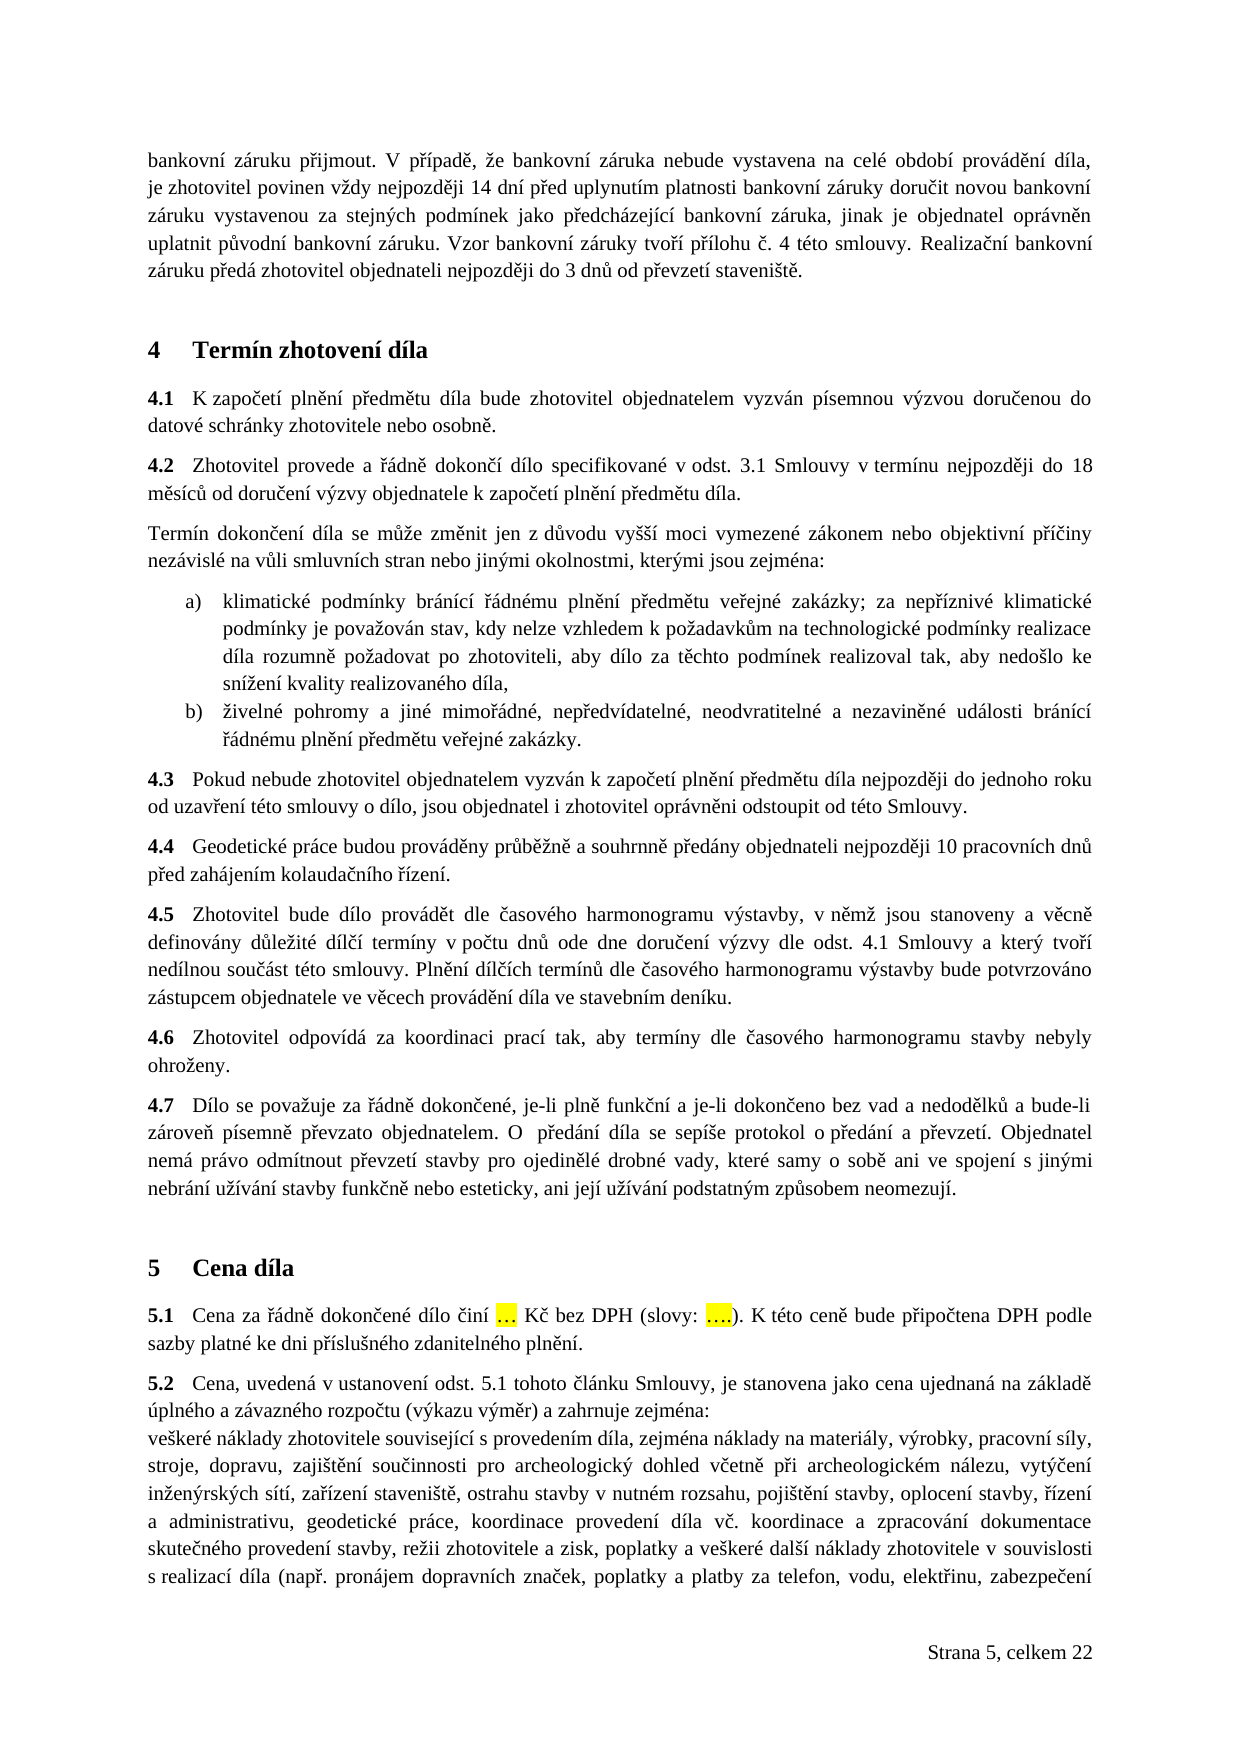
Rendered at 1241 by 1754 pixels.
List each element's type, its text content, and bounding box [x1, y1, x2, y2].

text 4.1 K započetí plnění předmětu díla bude zhotovitel objednatelem vyzván písemnou výzvou doručenou do datové schránky zhotovitele nebo osobně. [148, 385, 1093, 437]
text 4.2 Zhotovitel provede a řádně dokončí dílo specifikované v odst. 3.1 Smlouvy v termínu nejpozději do 18 měsíců od doručení výzvy objednatele k započetí plnění předmětu díla. [148, 453, 1093, 505]
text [148, 148, 1093, 282]
text Termín dokončení díla se může změnit jen z důvodu vyšší moci vymezené zákonem nebo objektivní příčiny nezávislé na vůli smluvních stran nebo jinými okolnostmi, kterými jsou zejména: [148, 521, 1093, 572]
text 4.3 Pokud nebude zhotovitel objednatelem vyzván k započetí plnění předmětu díla nejpozději do jednoho roku od uzavření této smlouvy o dílo, jsou objednatel i zhotovitel oprávněni odstoupit od této Smlouvy. [148, 767, 1093, 818]
text 5.2 Cena, uvedená v ustanovení odst. 5.1 tohoto článku Smlouvy, je stanovena jako cena ujednaná na základě úplného a závazného rozpočtu (výkazu výměr) a zahrnuje zejména: [148, 1371, 1093, 1422]
text 4.7 Dílo se považuje za řádně dokončené, je-li plně funkční a je-li dokončeno bez vad a nedodělků a bude-li zároveň písemně převzato objednatelem. O předání díla se sepíše protokol o předání a převzetí. Objednatel nemá právo odmítnout převzetí stavby pro ojedinělé drobné vady, které samy o sobě ani ve spojení s jinými nebrání užívání stavby funkčně nebo esteticky, ani její užívání podstatným způsobem neomezují. [148, 1093, 1093, 1199]
subtitle 4 Termín zhotovení díla [148, 336, 1093, 364]
text 5.1 Cena za řádně dokončené dílo činí … Kč bez DPH (slovy: ….). K této ceně bude připočtena DPH podle sazby platné ke dni příslušného zdanitelného plnění. [148, 1303, 1093, 1354]
text 4.4 Geodetické práce budou prováděny průběžně a souhrnně předány objednateli nejpozději 10 pracovních dnů před zahájením kolaudačního řízení. [148, 834, 1093, 886]
text 4.5 Zhotovitel bude dílo provádět dle časového harmonogramu výstavby, v němž jsou stanoveny a věcně definovány důležité dílčí termíny v počtu dnů ode dne doručení výzvy dle odst. 4.1 Smlouvy a který tvoří nedílnou součást této smlouvy. Plnění dílčích termínů dle časového harmonogramu výstavby bude potvrzováno zástupcem objednatele ve věcech provádění díla ve stavebním deníku. [148, 902, 1093, 1009]
list živelné pohromy a jiné mimořádné, nepředvídatelné, neodvratitelné a nezaviněné události bránící řádnému plnění předmětu veřejné zakázky. [185, 699, 1093, 751]
list klimatické podmínky bránící řádnému plnění předmětu veřejné zakázky; za nepříznivé klimatické podmínky je považován stav, kdy nelze vzhledem k požadavkům na technologické podmínky realizace díla rozumně požadovat po zhotoviteli, aby dílo za těchto podmínek realizoval tak, aby nedošlo ke snížení kvality realizovaného díla, [185, 588, 1093, 695]
text 4.6 Zhotovitel odpovídá za koordinaci prací tak, aby termíny dle časového harmonogramu stavby nebyly ohroženy. [148, 1025, 1093, 1077]
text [148, 1426, 1093, 1588]
subtitle 5 Cena díla [148, 1253, 1093, 1282]
